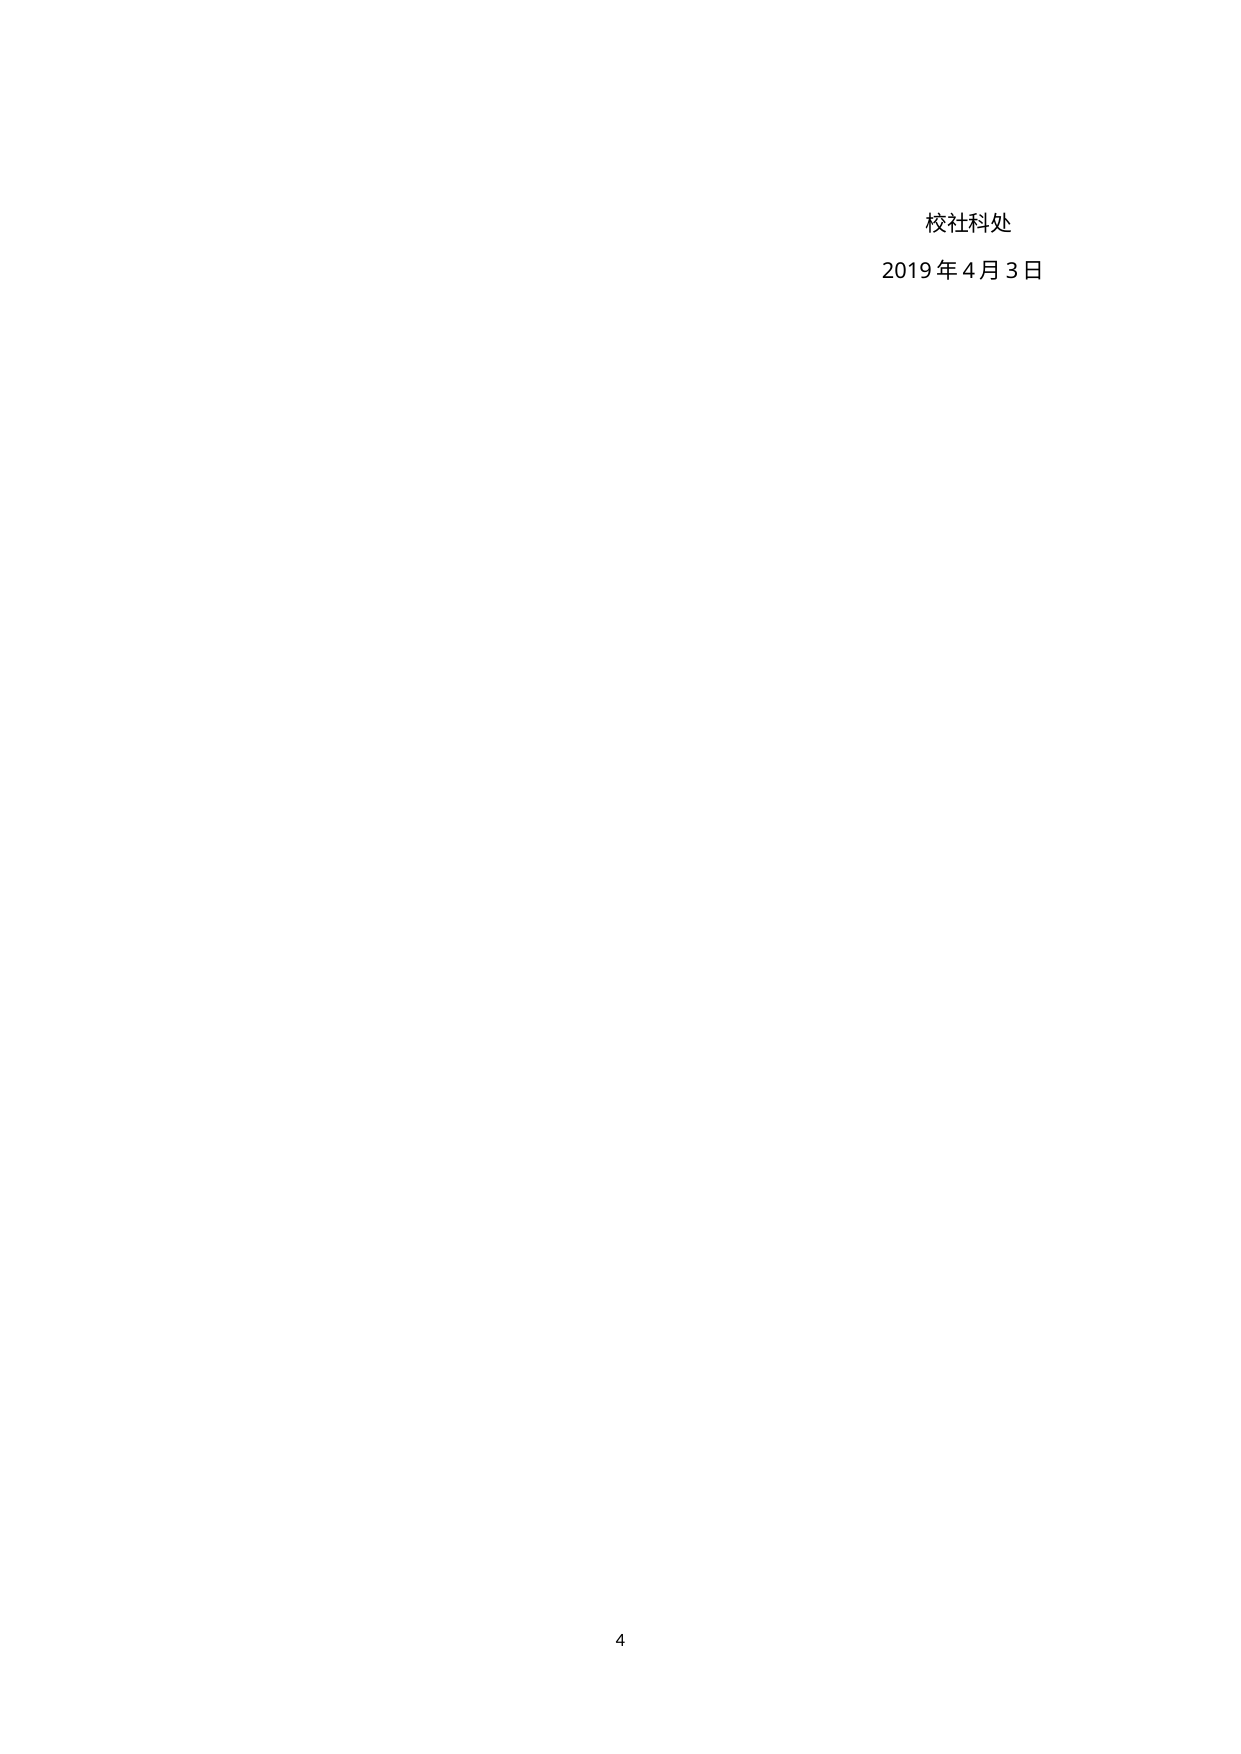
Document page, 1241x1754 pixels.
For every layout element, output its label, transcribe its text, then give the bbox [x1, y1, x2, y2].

text 校社科处 [188, 206, 1012, 237]
text 2019年4月3日 [188, 253, 1044, 285]
